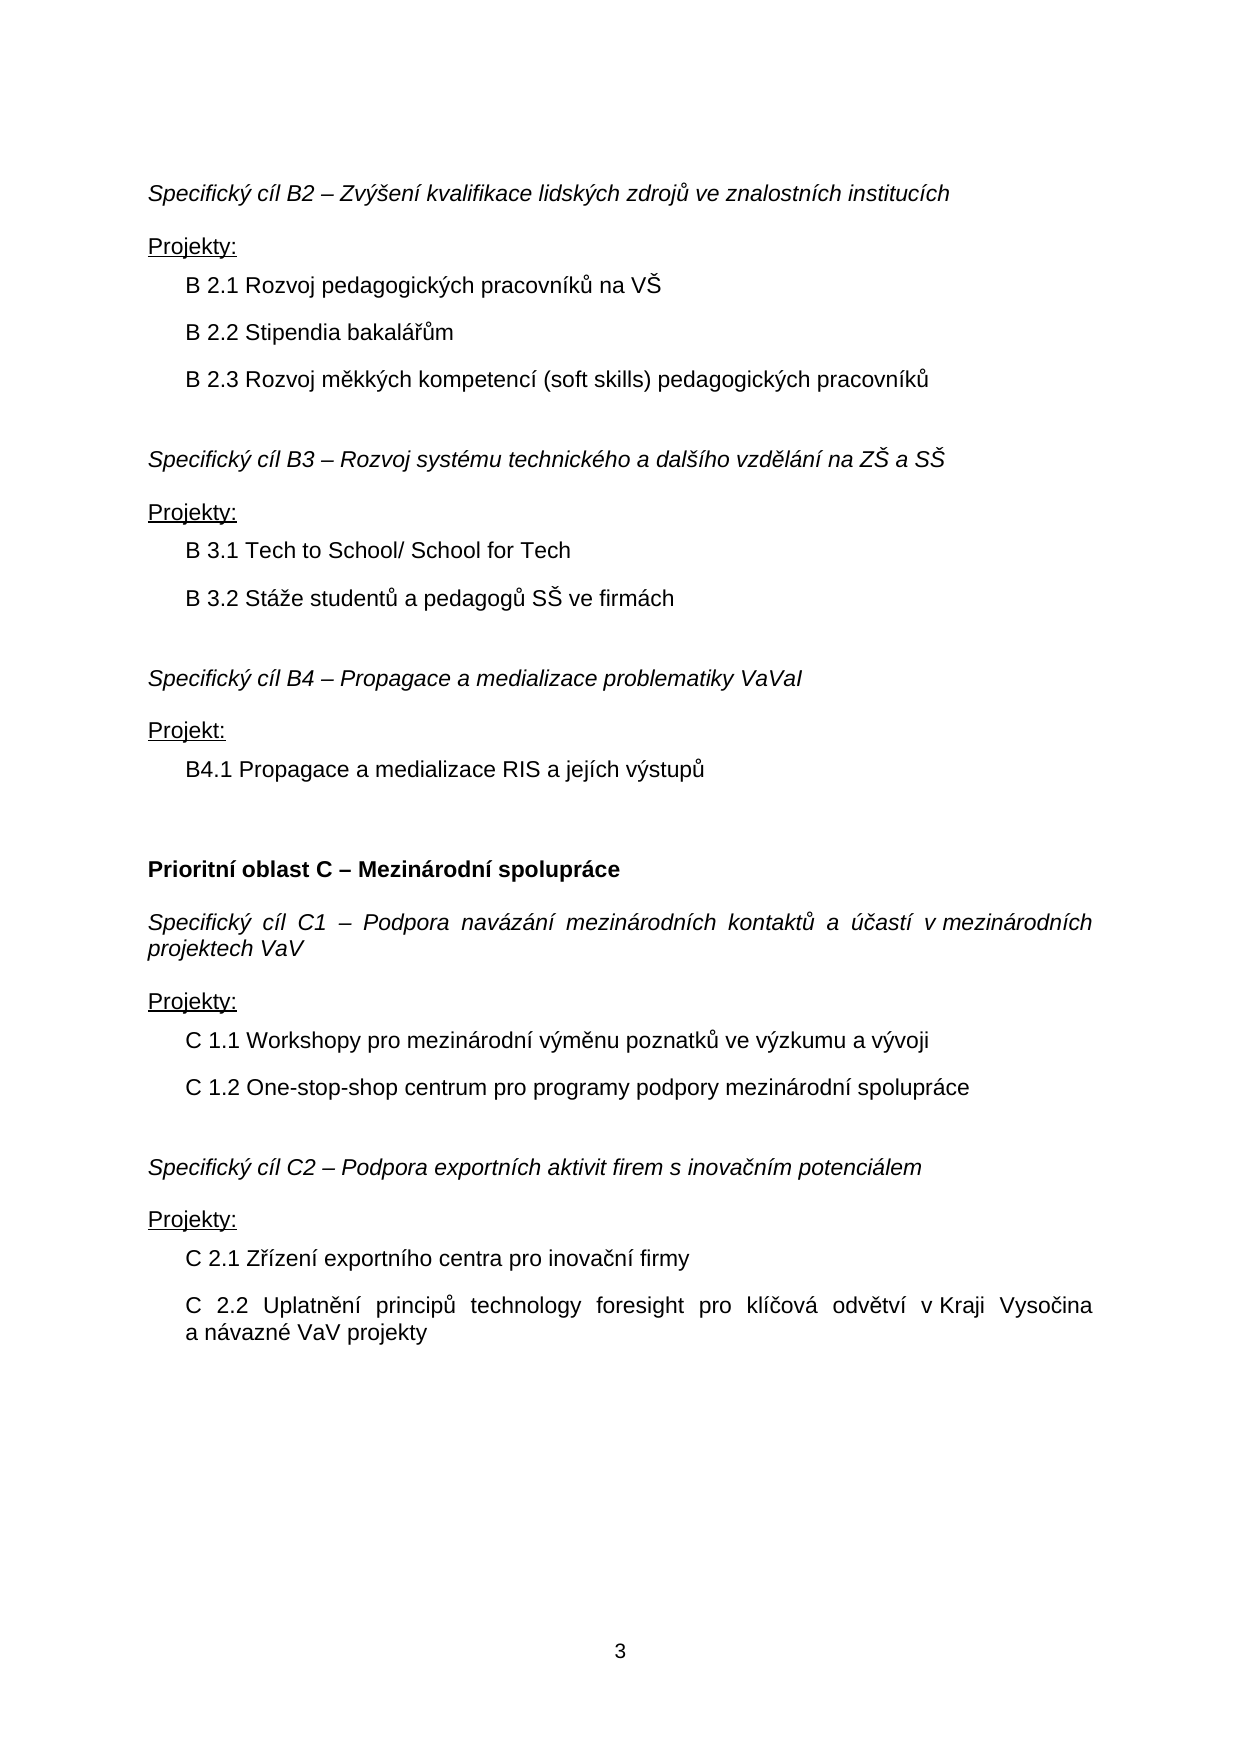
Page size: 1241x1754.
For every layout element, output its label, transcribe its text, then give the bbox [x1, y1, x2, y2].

text Specifický cíl C2 – Podpora exportních aktivit firem s inovačním potenciálem [148, 1153, 1093, 1180]
text B 3.1 Tech to School/ School for Tech [185, 537, 1093, 564]
text Projekt: [148, 717, 1093, 743]
text Specifický cíl C1 – Podpora navázání mezinárodních kontaktů a účastí v mezinárodních projektech VaV [148, 909, 1093, 961]
text Prioritní oblast C – Mezinárodní spolupráce [148, 856, 1093, 882]
text C 2.1 Zřízení exportního centra pro inovační firmy [185, 1245, 1093, 1271]
text Specifický cíl B3 – Rozvoj systému technického a dalšího vzdělání na ZŠ a SŠ [148, 446, 1093, 472]
text C 2.2 Uplatnění principů technology foresight pro klíčová odvětví v Kraji Vysočina a návazné VaV projekty [185, 1292, 1093, 1345]
text B 3.2 Stáže studentů a pedagogů SŠ ve firmách [185, 585, 1093, 611]
text B 2.1 Rozvoj pedagogických pracovníků na VŠ [185, 272, 1093, 298]
text Specifický cíl B4 – Propagace a medializace problematiky VaVaI [148, 664, 1093, 691]
text Projekty: [148, 1206, 1093, 1233]
text C 1.1 Workshopy pro mezinárodní výměnu poznatků ve výzkumu a vývoji [185, 1027, 1093, 1053]
text Projekty: [148, 233, 1093, 259]
text Specifický cíl B2 – Zvýšení kvalifikace lidských zdrojů ve znalostních institucích [148, 180, 1093, 207]
text C 1.2 One-stop-shop centrum pro programy podpory mezinárodní spolupráce [185, 1074, 1093, 1100]
text B 2.2 Stipendia bakalářům [185, 319, 1093, 345]
text B4.1 Propagace a medializace RIS a jejích výstupů [185, 756, 1093, 782]
text Projekty: [148, 499, 1093, 525]
text Projekty: [148, 988, 1093, 1014]
text B 2.3 Rozvoj měkkých kompetencí (soft skills) pedagogických pracovníků [185, 366, 1093, 392]
